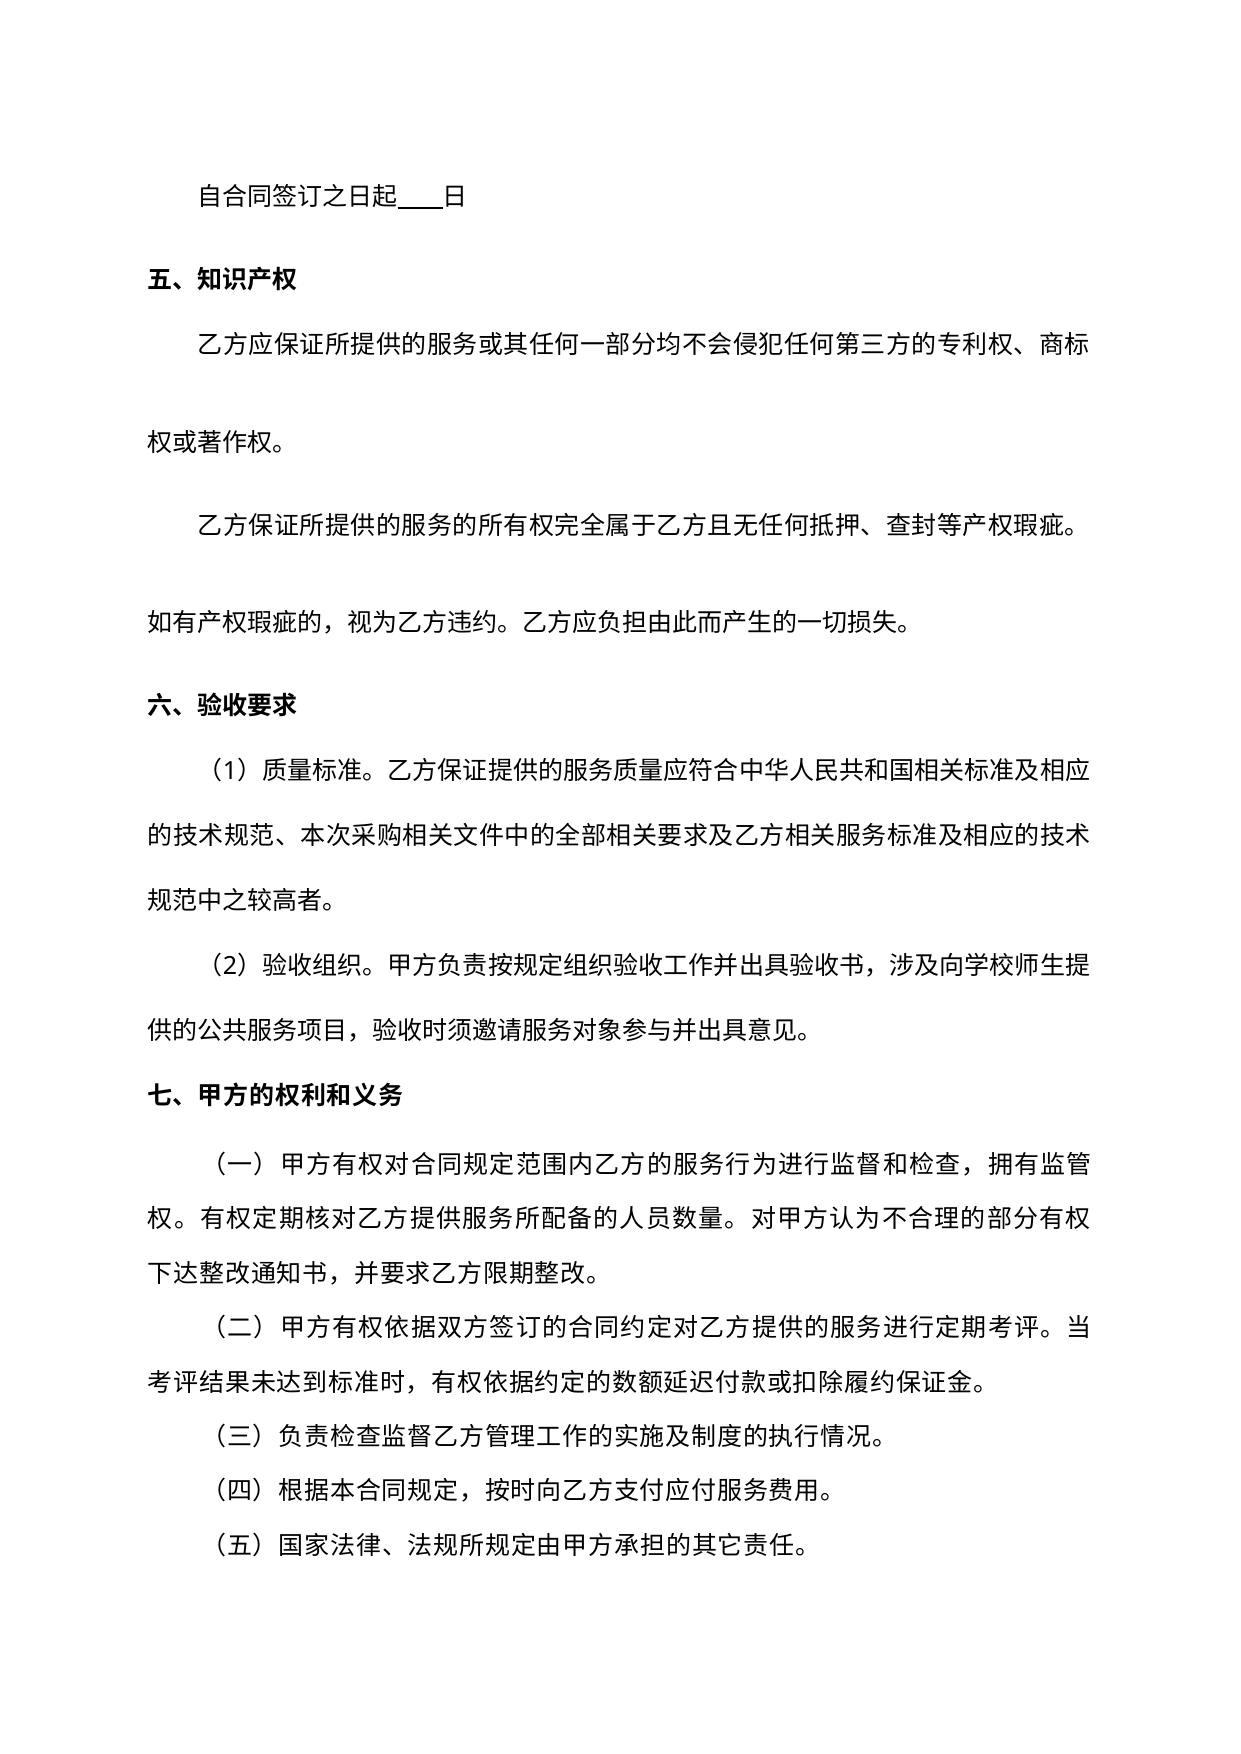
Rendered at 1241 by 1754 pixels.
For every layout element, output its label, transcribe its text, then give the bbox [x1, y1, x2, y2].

text 自合同签订之日起 日 [148, 162, 1093, 227]
text （一）甲方有权对合同规定范围内乙方的服务行为进行监督和检查，拥有监管权。有权定期核对乙方提供服务所配备的人员数量。对甲方认为不合理的部分有权下达整改通知书，并要求乙方限期整改。 [148, 1144, 1093, 1289]
text （二）甲方有权依据双方签订的合同约定对乙方提供的服务进行定期考评。当考评结果未达到标准时，有权依据约定的数额延迟付款或扣除履约保证金。 [148, 1308, 1093, 1398]
text （三）负责检查监督乙方管理工作的实施及制度的执行情况。 [148, 1416, 1093, 1453]
text （1）质量标准。乙方保证提供的服务质量应符合中华人民共和国相关标准及相应的技术规范、本次采购相关文件中的全部相关要求及乙方相关服务标准及相应的技术规范中之较高者。 [148, 736, 1093, 931]
text （四）根据本合同规定，按时向乙方支付应付服务费用。 [148, 1471, 1093, 1507]
list 知识产权 [148, 245, 1093, 310]
text 七、甲方的权利和义务 [148, 1061, 1093, 1126]
text 乙方保证所提供的服务的所有权完全属于乙方且无任何抵押、查封等产权瑕疵。如有产权瑕疵的，视为乙方违约。乙方应负担由此而产生的一切损失。 [148, 491, 1093, 653]
text 乙方应保证所提供的服务或其任何一部分均不会侵犯任何第三方的专利权、商标权或著作权。 [148, 310, 1093, 473]
text （五）国家法律、法规所规定由甲方承担的其它责任。 [148, 1525, 1093, 1561]
text 六、验收要求 [148, 671, 1093, 736]
text （2）验收组织。甲方负责按规定组织验收工作并出具验收书，涉及向学校师生提供的公共服务项目，验收时须邀请服务对象参与并出具意见。 [148, 931, 1093, 1061]
